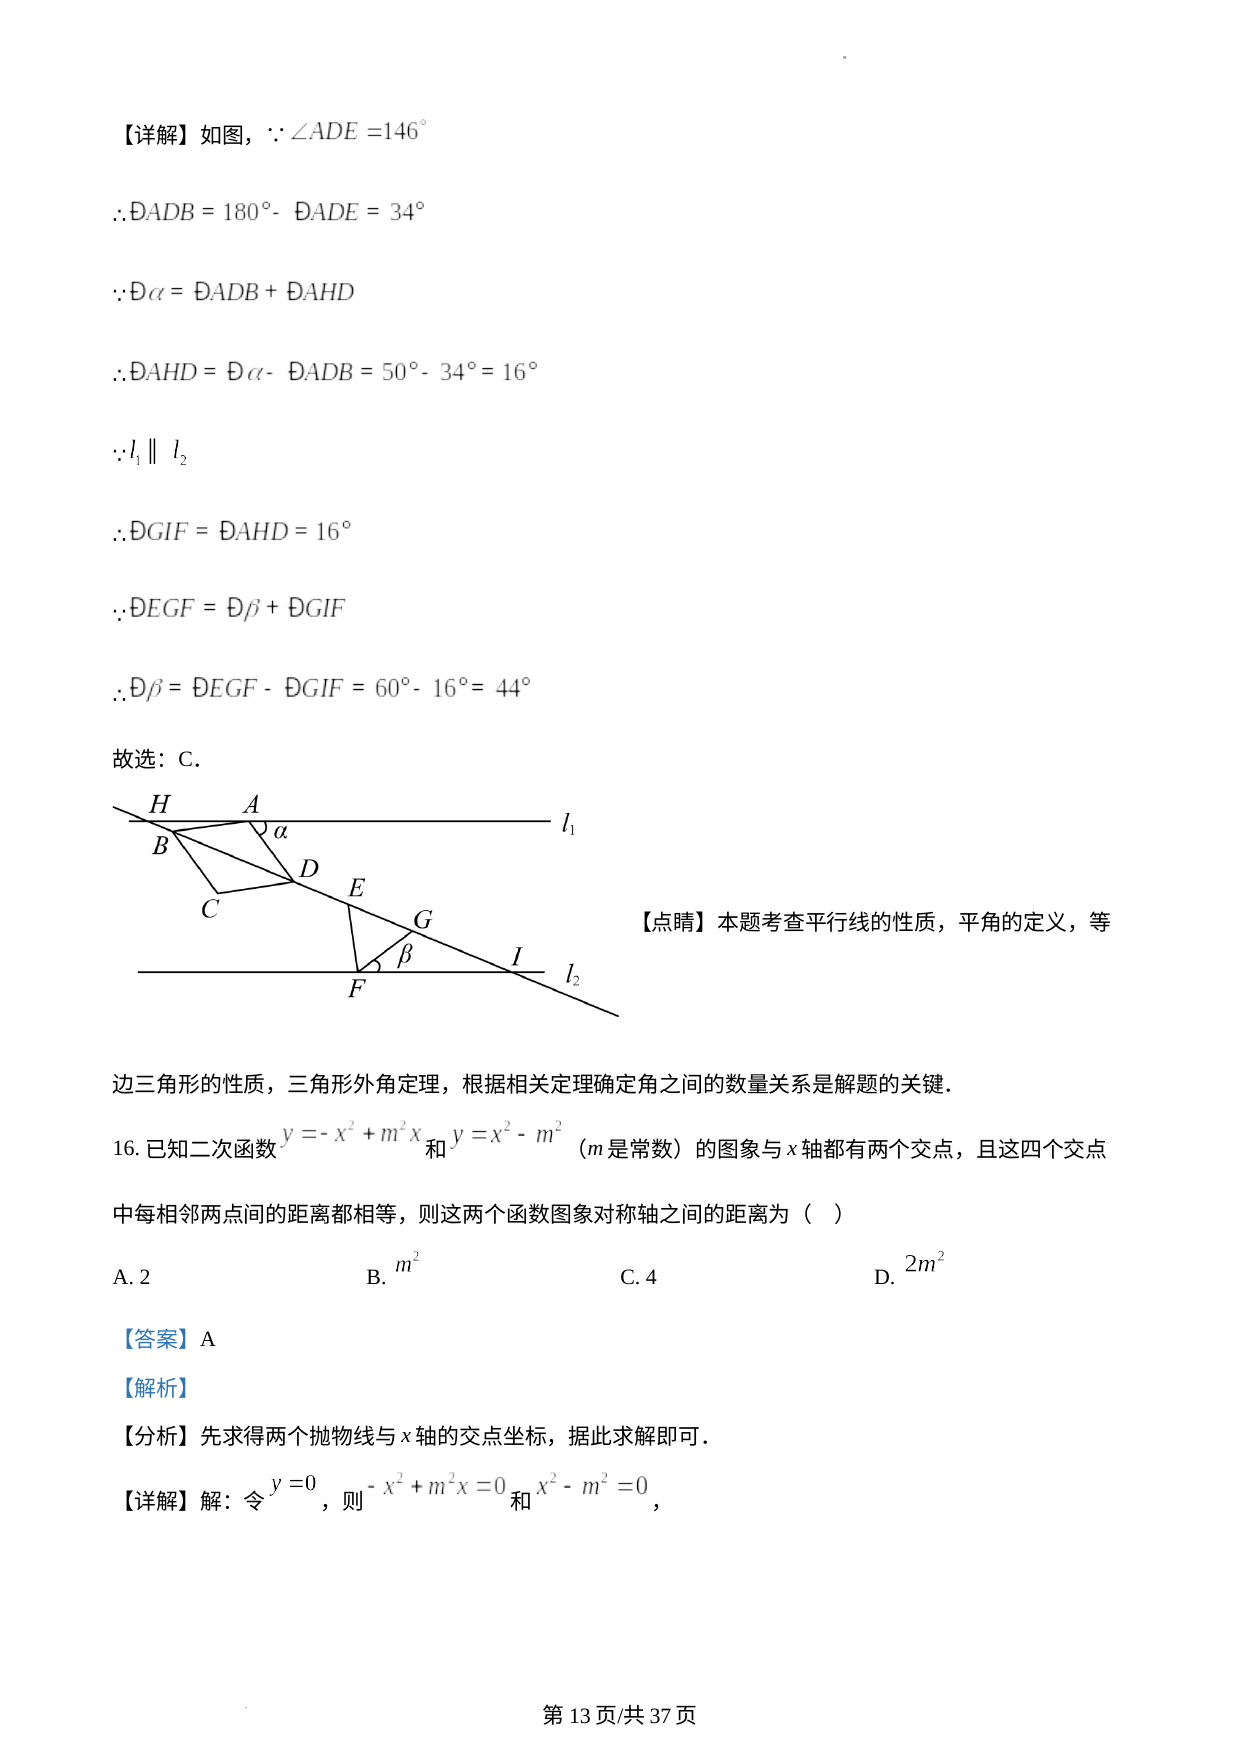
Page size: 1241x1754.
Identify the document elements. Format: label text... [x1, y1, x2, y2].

text 【详解】解：令，则和， [112, 1467, 1128, 1532]
text A. 2 B. C. 4 D. [112, 1244, 1128, 1309]
picture [112, 790, 619, 1017]
text ∴ [112, 502, 1128, 567]
text 【详解】如图，∵ [112, 102, 1128, 167]
text ∴ [112, 342, 1128, 407]
text ∴ [112, 183, 1128, 248]
text 故选：C． [112, 742, 1128, 774]
text 【分析】先求得两个抛物线与x轴的交点坐标，据此求解即可． [112, 1419, 1128, 1451]
text ∴ [112, 662, 1128, 727]
text 【答案】A [112, 1322, 1128, 1354]
text 16. 已知二次函数和（m是常数）的图象与x轴都有两个交点，且这四个交点中每相邻两点间的距离都相等，则这两个函数图象对称轴之间的距离为（ ） [112, 1115, 1128, 1229]
text ∵ [112, 422, 1128, 487]
text ∵ [112, 263, 1128, 328]
text 【解析】 [112, 1370, 1128, 1403]
text ∵ [112, 582, 1128, 647]
